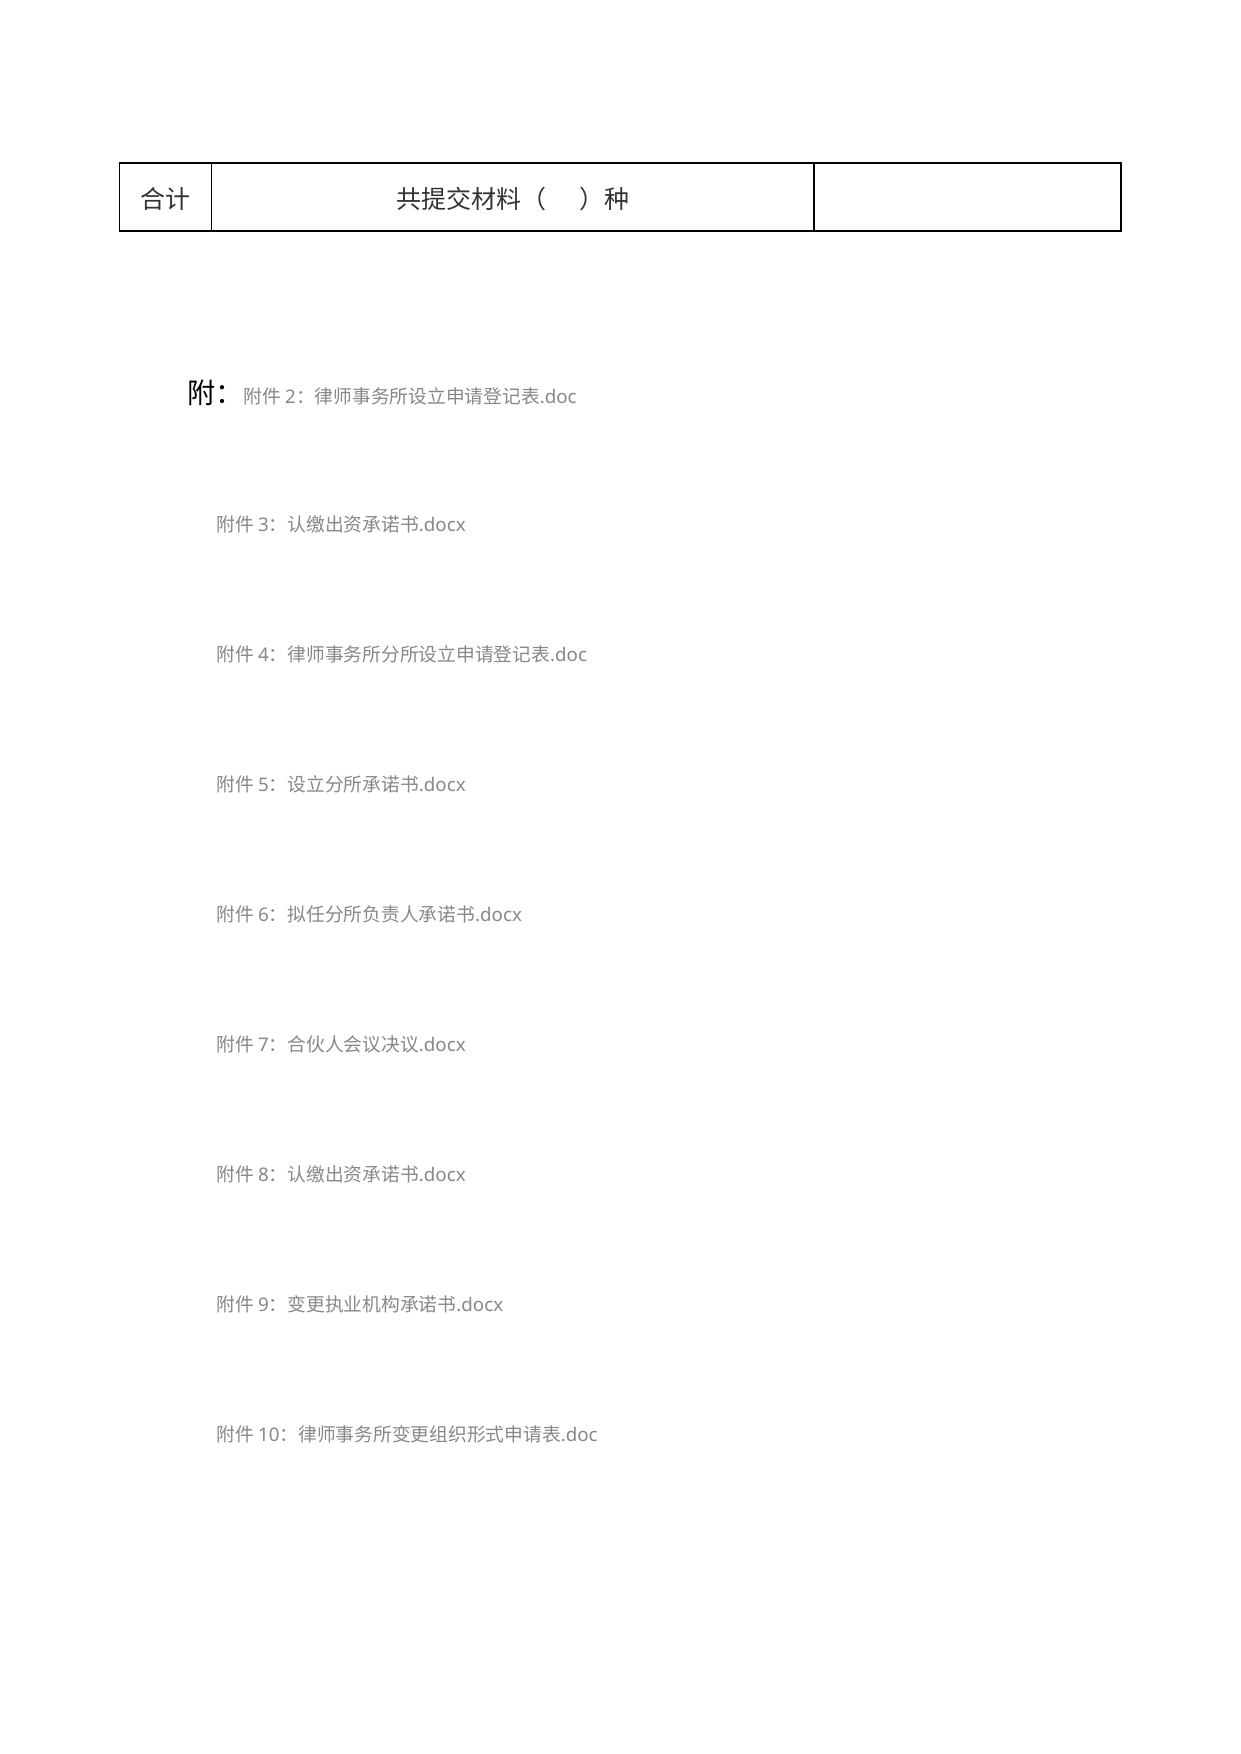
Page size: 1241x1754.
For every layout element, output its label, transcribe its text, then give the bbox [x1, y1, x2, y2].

table_cell 共提交材料（ ）种 [212, 164, 813, 230]
table_cell [815, 164, 1120, 230]
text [187, 293, 1053, 1463]
table_cell 合计 [120, 164, 211, 230]
